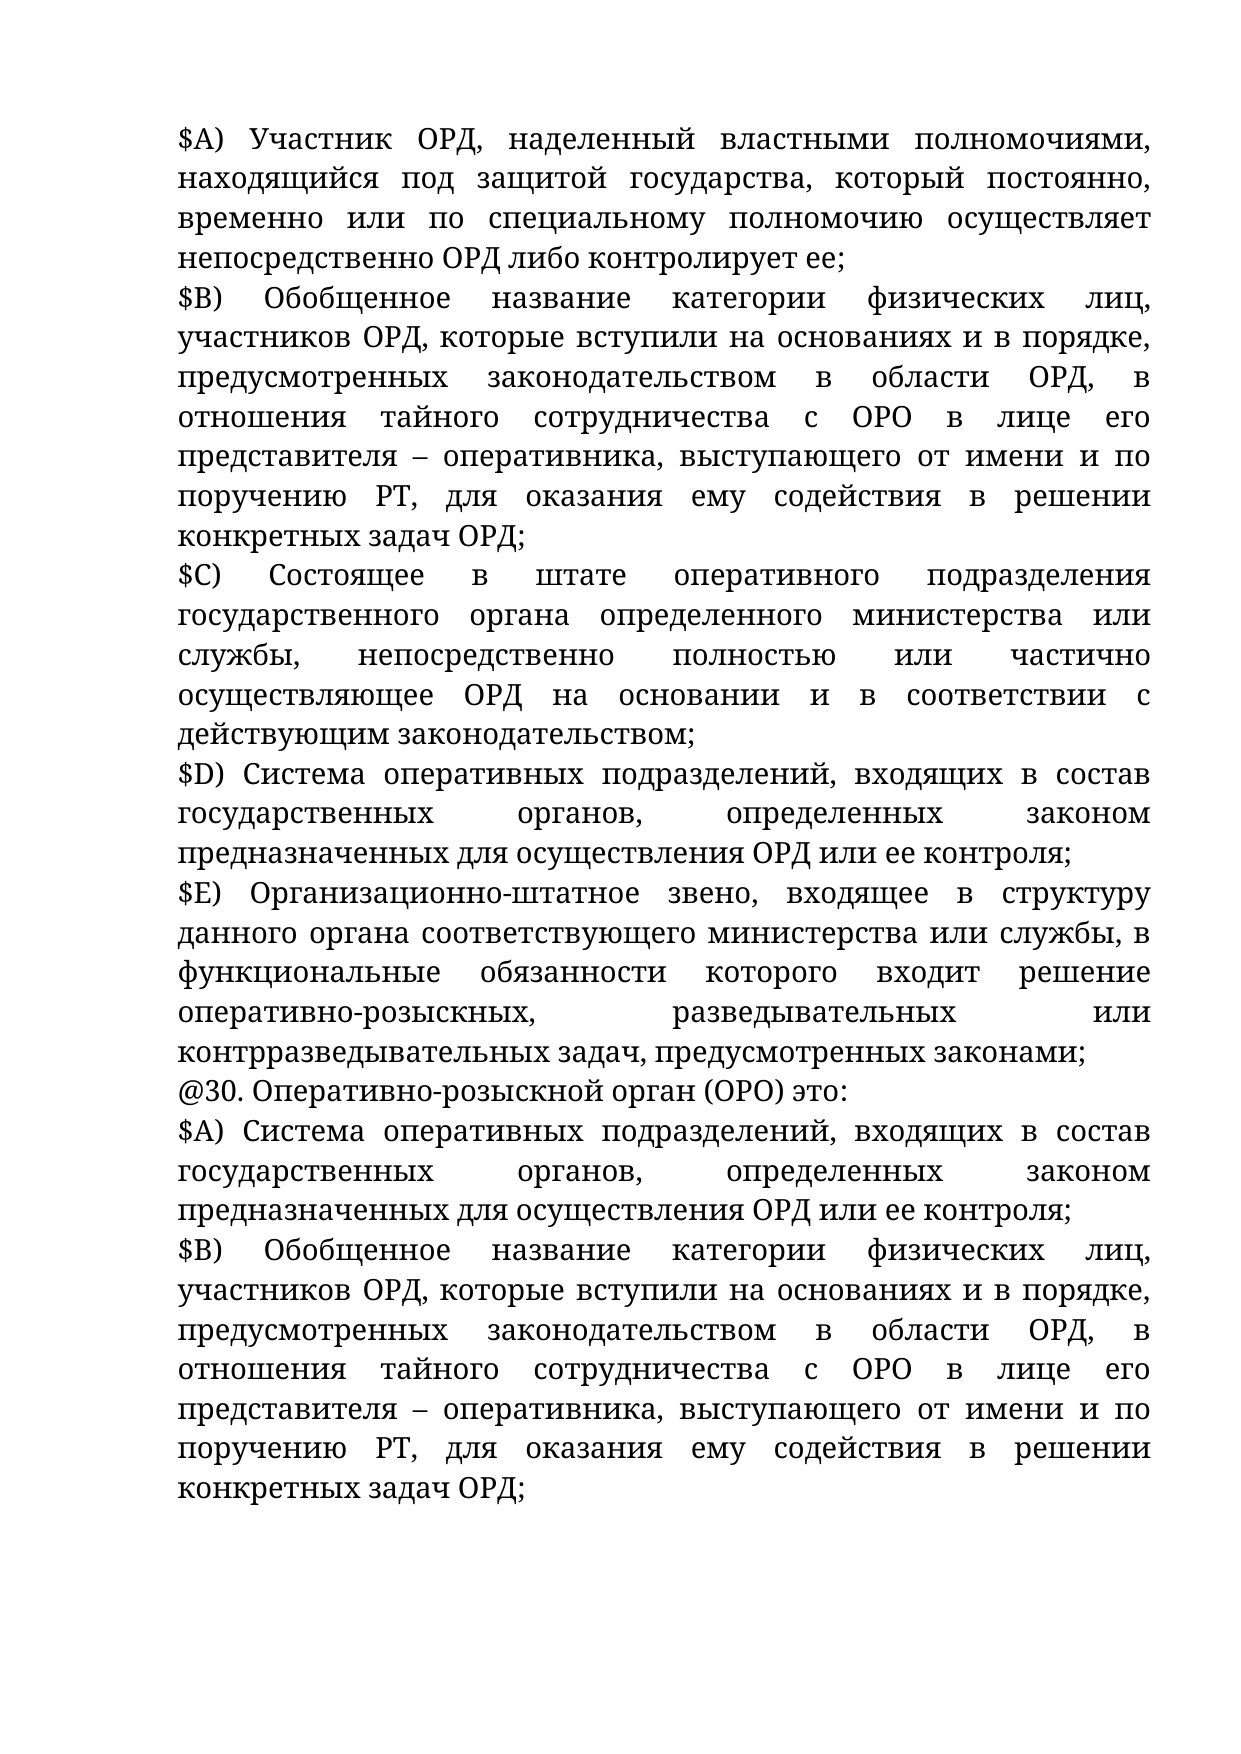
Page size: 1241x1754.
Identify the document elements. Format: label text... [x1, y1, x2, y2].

text @30. Оперативно-розыскной орган (ОРО) это: [177, 1071, 1152, 1110]
text $C) Состоящее в штате оперативного подразделения государственного органа определенного министерства или службы, непосредственно полностью или частично осуществляющее ОРД на основании и в соответствии с действующим законодательством; [177, 555, 1152, 753]
text $B) Обобщенное название категории физических лиц, участников ОРД, которые вступили на основаниях и в порядке, предусмотренных законодательством в области ОРД, в отношения тайного сотрудничества с ОРО в лице его представителя – оперативника, выступающего от имени и по поручению РТ, для оказания ему содействия в решении конкретных задач ОРД; [177, 1229, 1152, 1507]
text $A) Участник ОРД, наделенный властными полномочиями, находящийся под защитой государства, который постоянно, временно или по специальному полномочию осуществляет непосредственно ОРД либо контролирует ее; [177, 118, 1152, 277]
text $D) Система оперативных подразделений, входящих в состав государственных органов, определенных законом предназначенных для осуществления ОРД или ее контроля; [177, 753, 1152, 872]
text $E) Организационно-штатное звено, входящее в структуру данного органа соответствующего министерства или службы, в функциональные обязанности которого входит решение оперативно-розыскных, разведывательных или контрразведывательных задач, предусмотренных законами; [177, 872, 1152, 1071]
text $A) Система оперативных подразделений, входящих в состав государственных органов, определенных законом предназначенных для осуществления ОРД или ее контроля; [177, 1110, 1152, 1229]
text $B) Обобщенное название категории физических лиц, участников ОРД, которые вступили на основаниях и в порядке, предусмотренных законодательством в области ОРД, в отношения тайного сотрудничества с ОРО в лице его представителя – оперативника, выступающего от имени и по поручению РТ, для оказания ему содействия в решении конкретных задач ОРД; [177, 277, 1152, 555]
